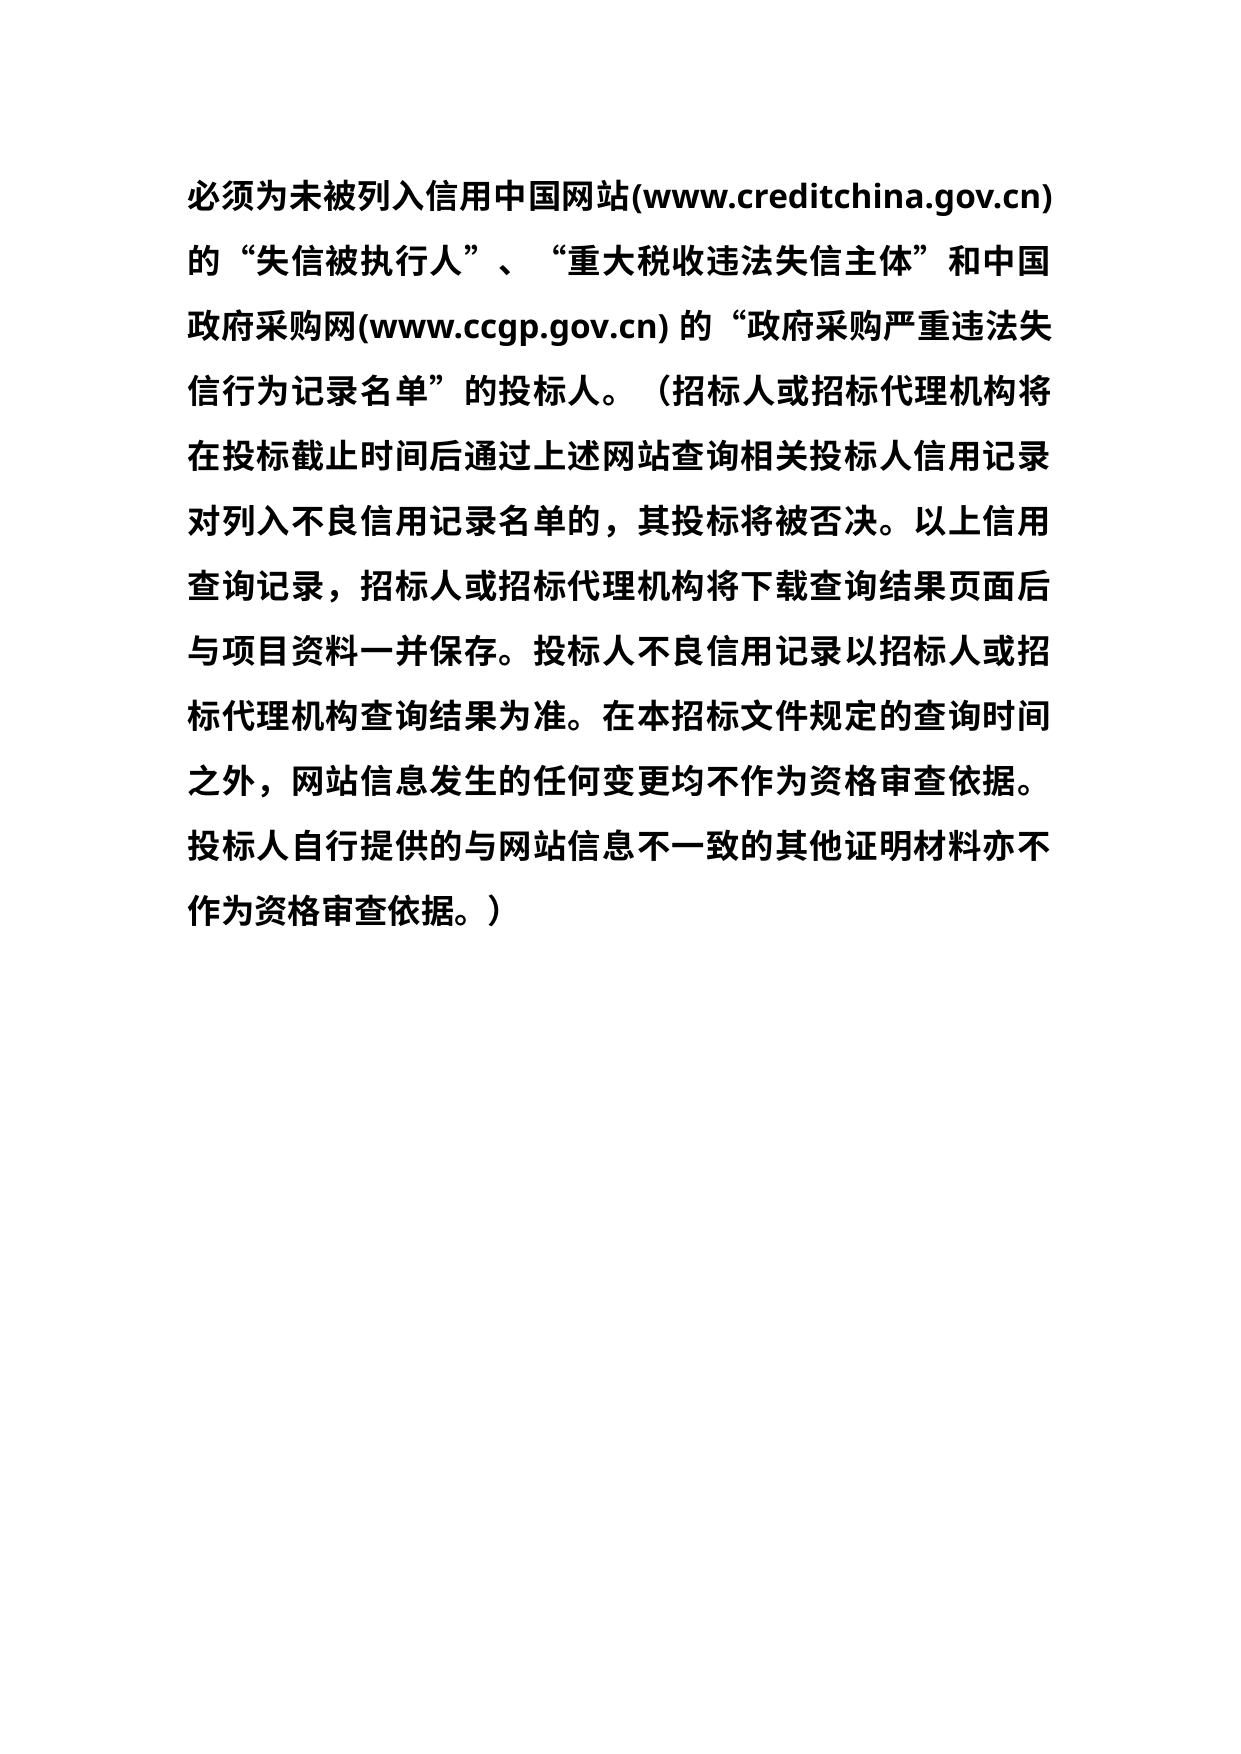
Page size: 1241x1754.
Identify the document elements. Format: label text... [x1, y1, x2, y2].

text 必须为未被列入信用中国网站(www.creditchina.gov.cn)的“失信被执行人”、“重大税收违法失信主体”和中国政府采购网(www.ccgp.gov.cn) 的“政府采购严重违法失信行为记录名单”的投标人。（招标人或招标代理机构将在投标截止时间后通过上述网站查询相关投标人信用记录，对列入不良信用记录名单的，其投标将被否决。以上信用查询记录，招标人或招标代理机构将下载查询结果页面后与项目资料一并保存。投标人不良信用记录以招标人或招标代理机构查询结果为准。在本招标文件规定的查询时间之外，网站信息发生的任何变更均不作为资格审查依据。投标人自行提供的与网站信息不一致的其他证明材料亦不作为资格审查依据。） [187, 162, 1053, 942]
